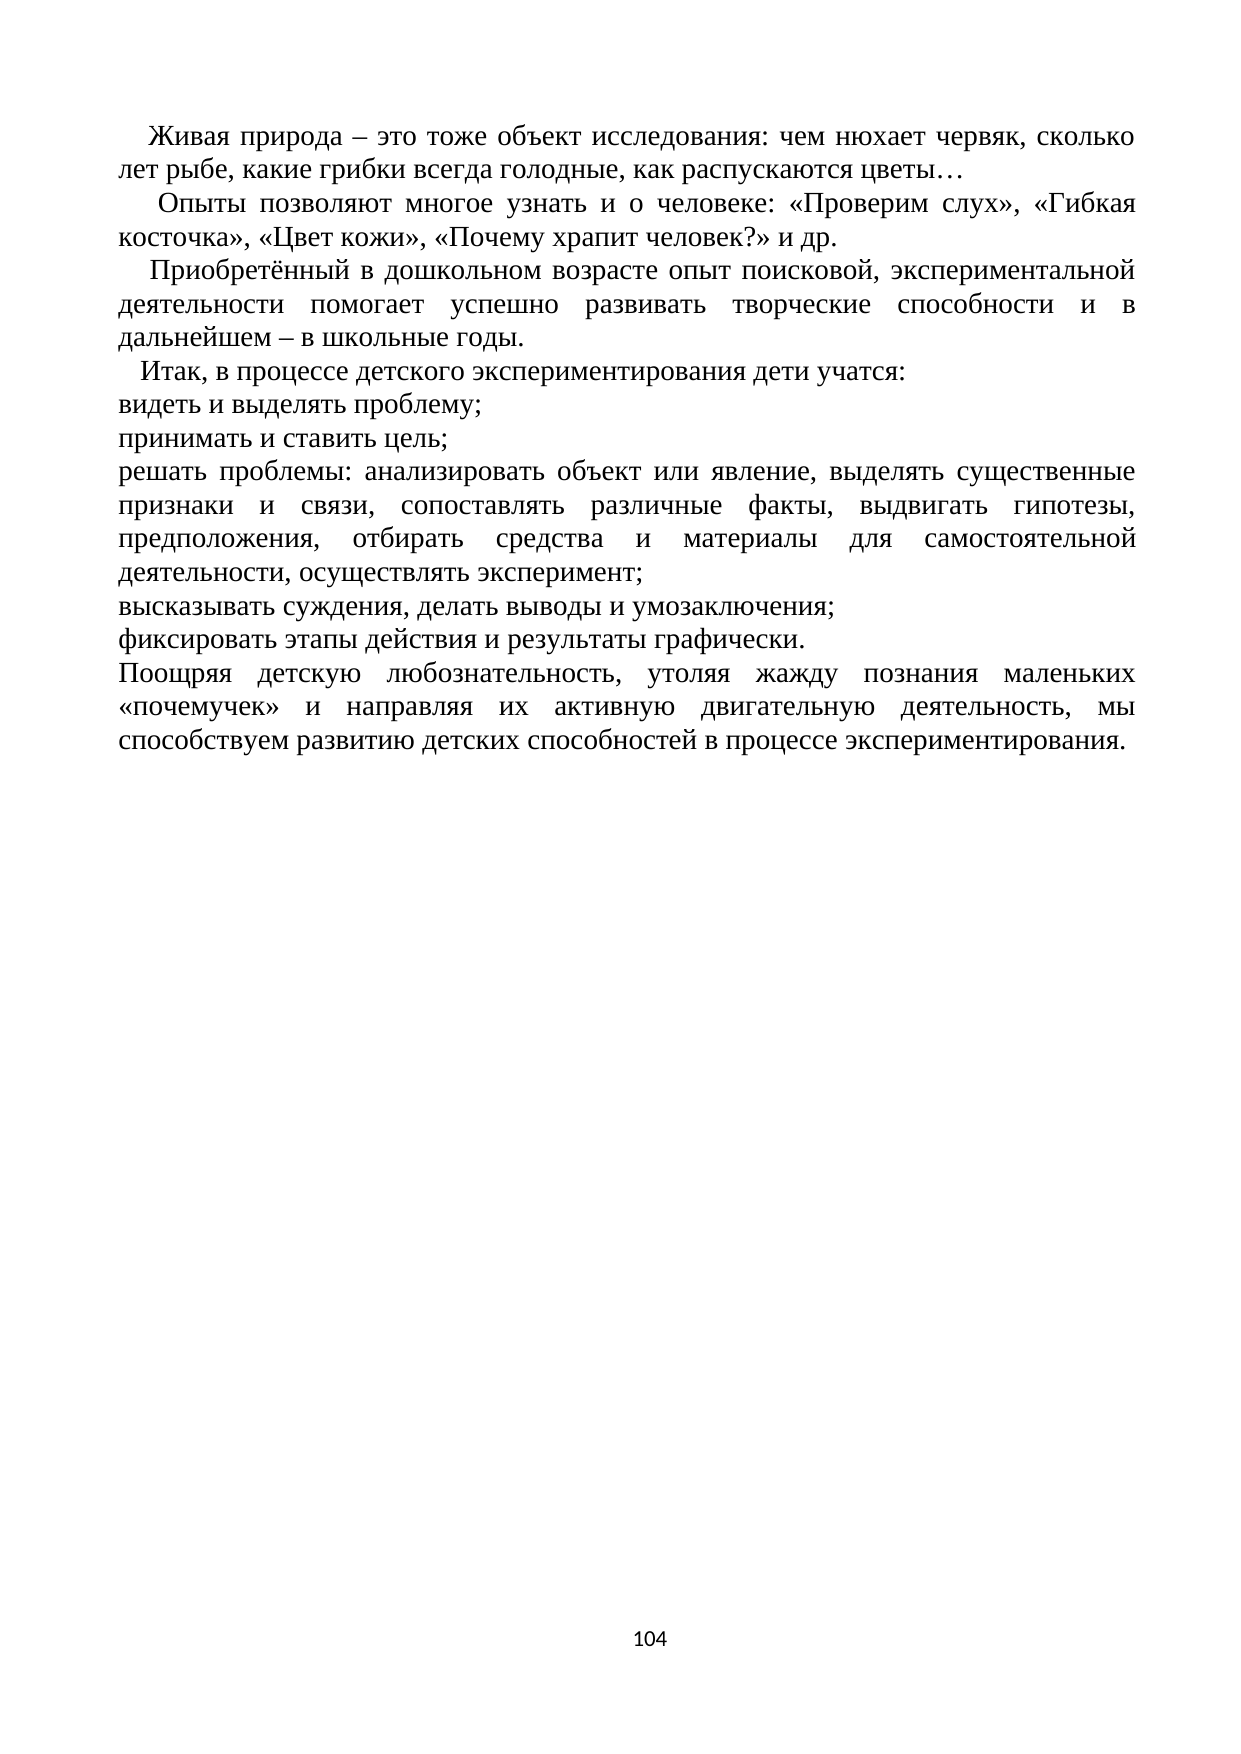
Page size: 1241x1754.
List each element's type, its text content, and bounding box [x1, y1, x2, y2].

text решать проблемы: анализировать объект или явление, выделять существенные признаки и связи, сопоставлять различные факты, выдвигать гипотезы, предположения, отбирать средства и материалы для самостоятельной деятельности, осуществлять эксперимент; [118, 453, 1137, 588]
text Живая природа – это тоже объект исследования: чем нюхает червяк, сколько лет рыбе, какие грибки всегда голодные, как распускаются цветы… [118, 118, 1137, 185]
text Поощряя детскую любознательность, утоляя жажду познания маленьких «почемучек» и направляя их активную двигательную деятельность, мы способствуем развитию детских способностей в процессе экспериментирования. [118, 655, 1137, 755]
text Итак, в процессе детского экспериментирования дети учатся: [118, 353, 1137, 386]
text принимать и ставить цель; [118, 420, 1137, 453]
text Опыты позволяют многое узнать и о человеке: «Проверим слух», «Гибкая косточка», «Цвет кожи», «Почему храпит человек?» и др. [118, 185, 1137, 252]
text высказывать суждения, делать выводы и умозаключения; [118, 588, 1137, 621]
text видеть и выделять проблему; [118, 386, 1137, 420]
text фиксировать этапы действия и результаты графически. [118, 621, 1137, 655]
text Приобретённый в дошкольном возрасте опыт поисковой, экспериментальной деятельности помогает успешно развивать творческие способности и в дальнейшем – в школьные годы. [118, 252, 1137, 353]
